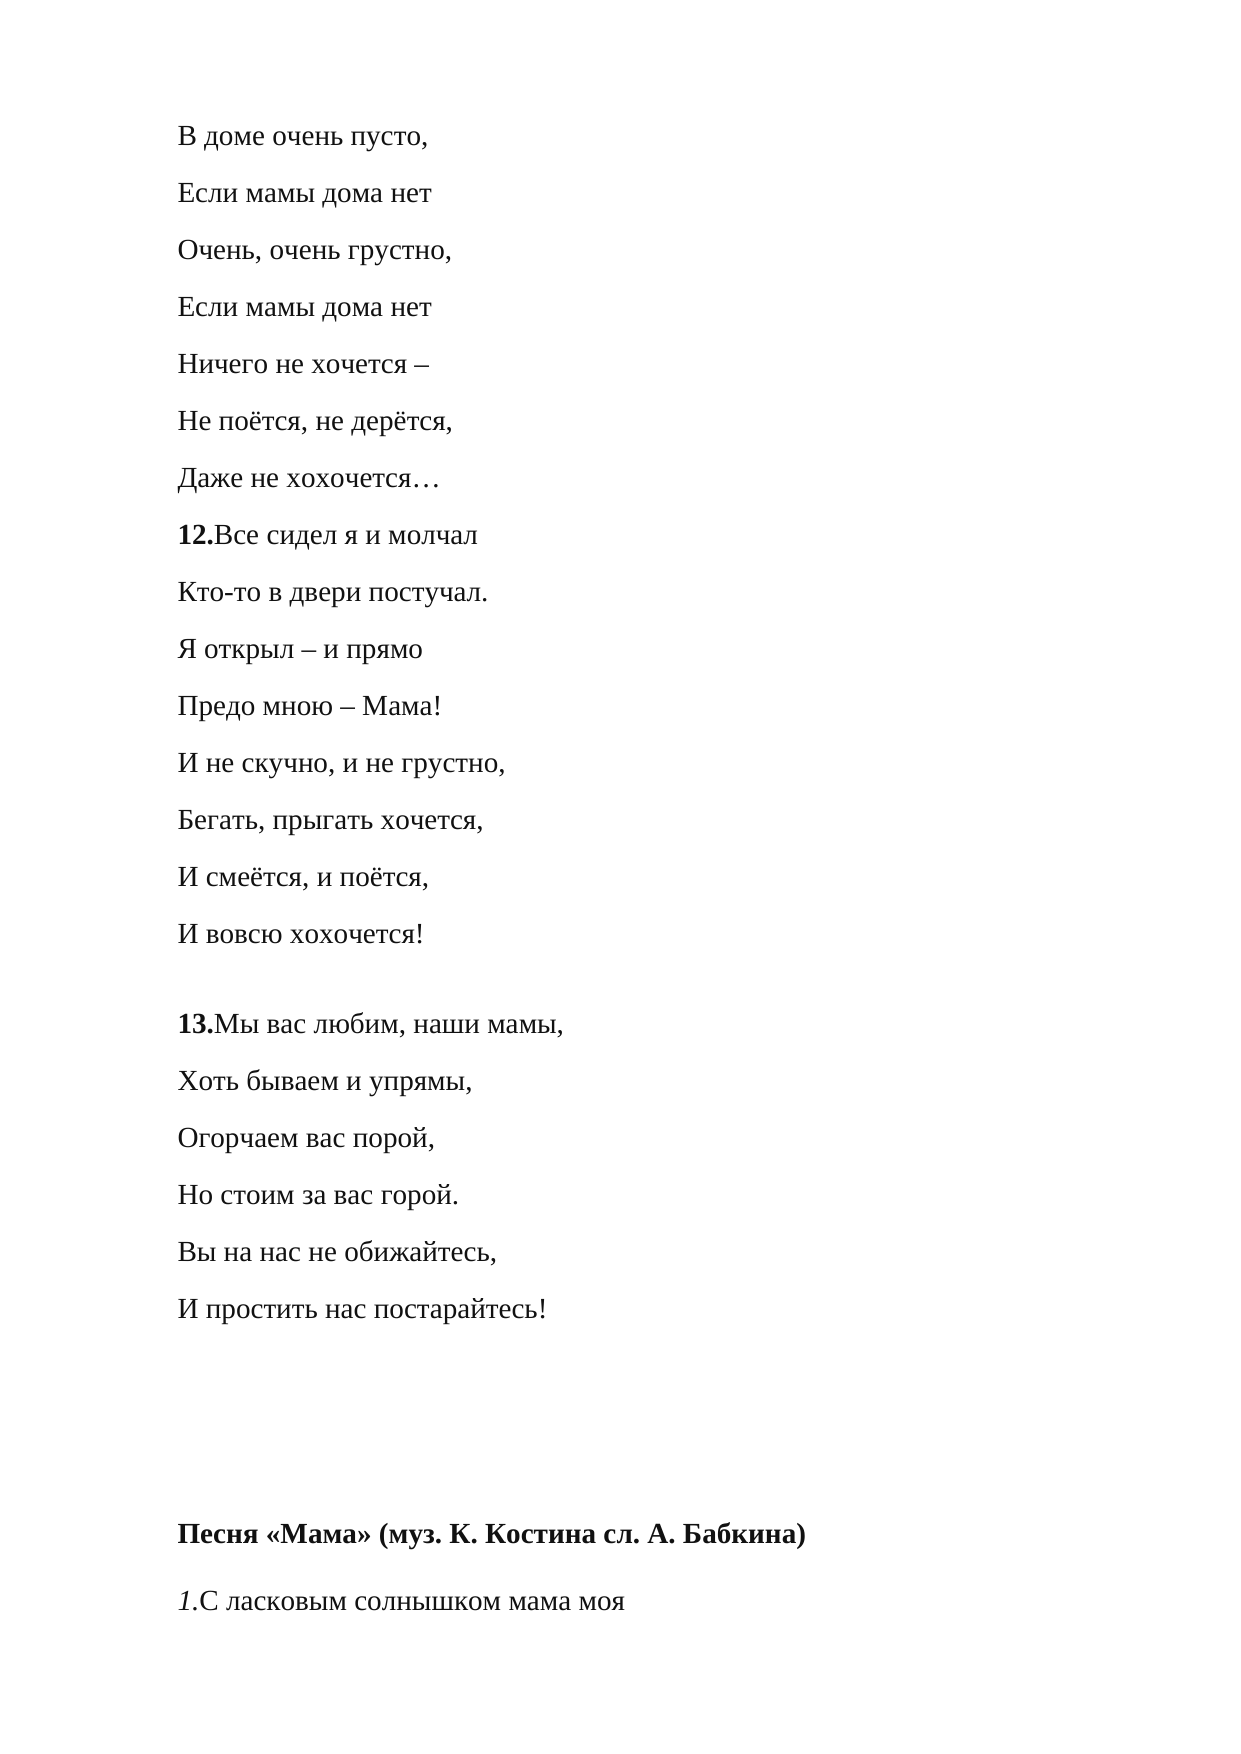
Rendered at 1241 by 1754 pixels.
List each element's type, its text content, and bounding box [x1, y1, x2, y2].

text Песня «Мама» (муз. К. Костина сл. А. Бабкина) [177, 1516, 1152, 1549]
text И смеётся, и поётся, [177, 859, 1152, 892]
text Я открыл – и прямо [177, 631, 1152, 664]
text И простить нас постарайтесь! [177, 1291, 1152, 1325]
text Вы на нас не обижайтесь, [177, 1234, 1152, 1268]
text 12.Все сидел я и молчал [177, 517, 1152, 551]
text Очень, очень грустно, [177, 232, 1152, 266]
text Если мамы дома нет [177, 175, 1152, 209]
text Огорчаем вас порой, [177, 1120, 1152, 1154]
text И не скучно, и не грустно, [177, 745, 1152, 778]
text Кто-то в двери постучал. [177, 574, 1152, 607]
text 13.Мы вас любим, наши мамы, [177, 1006, 1152, 1040]
text Не поётся, не дерётся, [177, 403, 1152, 437]
text Даже не хохочется… [177, 460, 1152, 493]
text В доме очень пусто, [177, 118, 1152, 152]
text Если мамы дома нет [177, 289, 1152, 323]
text Но стоим за вас горой. [177, 1177, 1152, 1211]
text Бегать, прыгать хочется, [177, 802, 1152, 835]
text Предо мною – Мама! [177, 688, 1152, 721]
text Хоть бываем и упрямы, [177, 1063, 1152, 1097]
text И вовсю хохочется! [177, 916, 1152, 949]
text Ничего не хочется – [177, 346, 1152, 379]
text 1.С ласковым солнышком мама моя [177, 1583, 1152, 1617]
